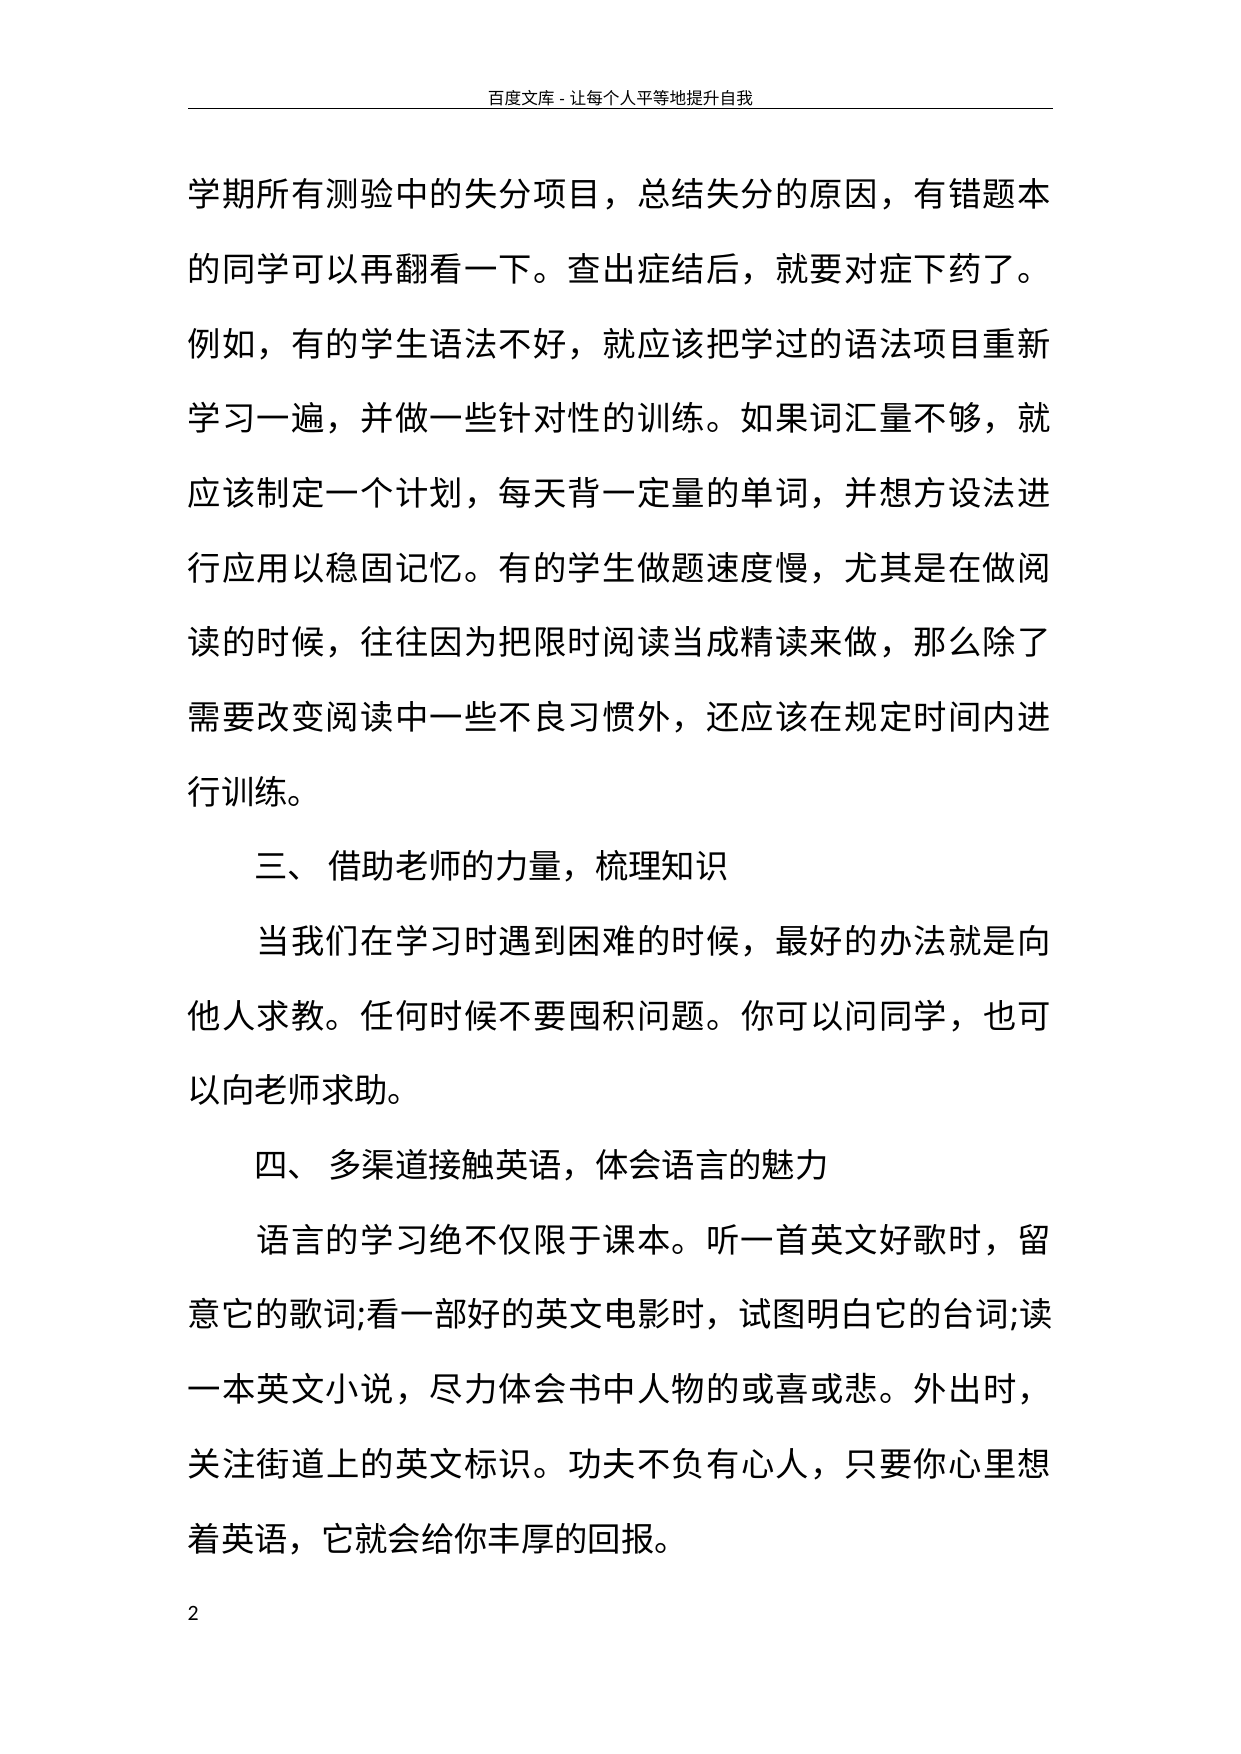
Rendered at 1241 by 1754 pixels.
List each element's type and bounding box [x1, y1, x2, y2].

text [187, 160, 1053, 1569]
